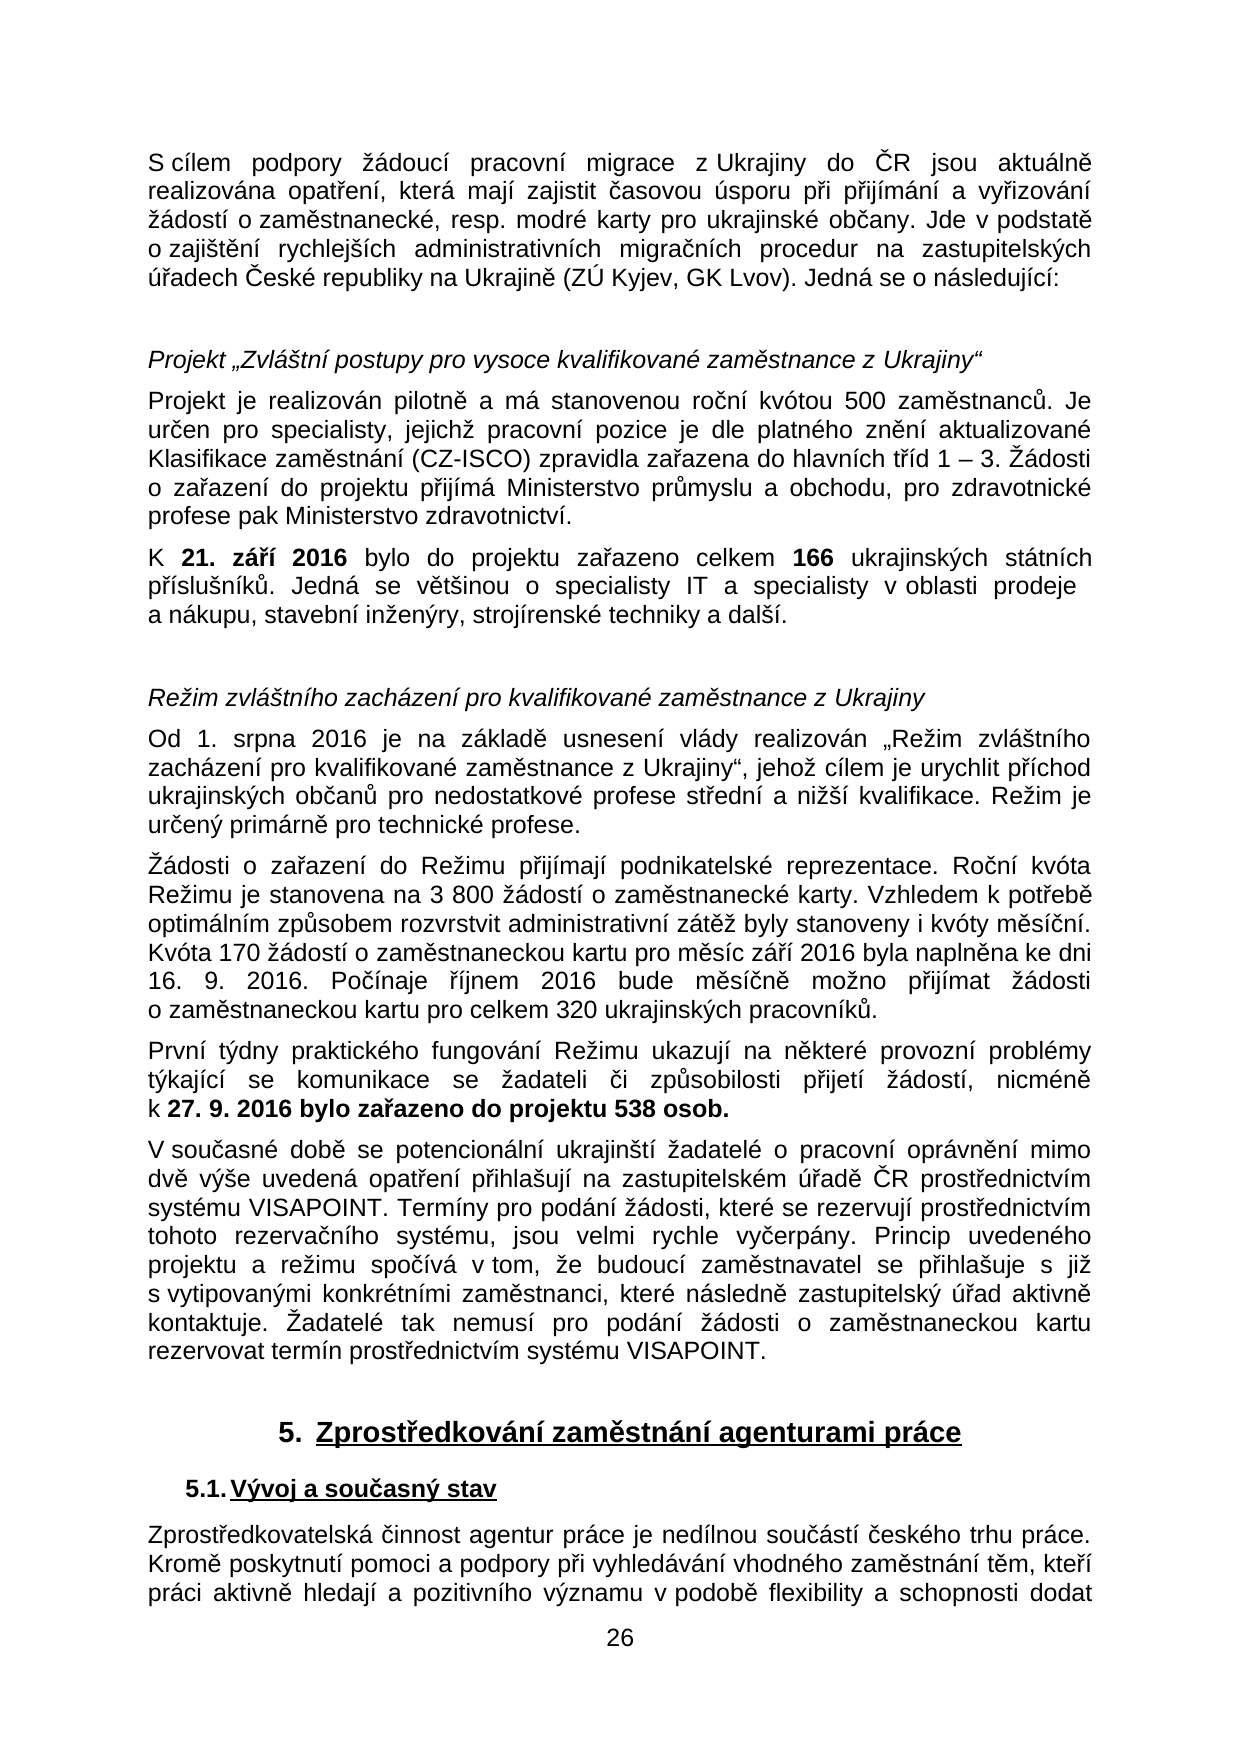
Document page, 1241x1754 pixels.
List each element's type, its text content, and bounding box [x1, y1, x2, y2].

text Od 1. srpna 2016 je na základě usnesení vlády realizován „Režim zvláštního zacházení pro kvalifikované zaměstnance z Ukrajiny“, jehož cílem je urychlit příchod ukrajinských občanů pro nedostatkové profese střední a nižší kvalifikace. Režim je určený primárně pro technické profese. [148, 724, 1093, 839]
subtitle Zprostředkování zaměstnání agenturami práce [148, 1415, 1093, 1449]
text Projekt je realizován pilotně a má stanovenou roční kvótou 500 zaměstnanců. Je určen pro specialisty, jejichž pracovní pozice je dle platného znění aktualizované Klasifikace zaměstnání (CZ-ISCO) zpravidla zařazena do hlavních tříd 1 – 3. Žádosti o zařazení do projektu přijímá Ministerstvo průmyslu a obchodu, pro zdravotnické profese pak Ministerstvo zdravotnictví. [148, 386, 1093, 530]
text K 21. září 2016 bylo do projektu zařazeno celkem 166 ukrajinských státních příslušníků. Jedná se většinou o specialisty IT a specialisty v oblasti prodeje a nákupu, stavební inženýry, strojírenské techniky a další. [148, 543, 1093, 629]
text Žádosti o zařazení do Režimu přijímají podnikatelské reprezentace. Roční kvóta Režimu je stanovena na 3 800 žádostí o zaměstnanecké karty. Vzhledem k potřebě optimálním způsobem rozvrstvit administrativní zátěž byly stanoveny i kvóty měsíční. Kvóta 170 žádostí o zaměstnaneckou kartu pro měsíc září 2016 byla naplněna ke dni 16. 9. 2016. Počínaje říjnem 2016 bude měsíčně možno přijímat žádosti o zaměstnaneckou kartu pro celkem 320 ukrajinských pracovníků. [148, 851, 1093, 1024]
text Režim zvláštního zacházení pro kvalifikované zaměstnance z Ukrajiny [148, 683, 1093, 711]
subtitle Vývoj a současný stav [185, 1474, 1093, 1503]
text S cílem podpory žádoucí pracovní migrace z Ukrajiny do ČR jsou aktuálně realizována opatření, která mají zajistit časovou úsporu při přijímání a vyřizování žádostí o zaměstnanecké, resp. modré karty pro ukrajinské občany. Jde v podstatě o zajištění rychlejších administrativních migračních procedur na zastupitelských úřadech České republiky na Ukrajině (ZÚ Kyjev, GK Lvov). Jedná se o následující: [148, 148, 1093, 291]
text První týdny praktického fungování Režimu ukazují na některé provozní problémy týkající se komunikace se žadateli či způsobilosti přijetí žádostí, nicméně k 27. 9. 2016 bylo zařazeno do projektu 538 osob. [148, 1036, 1093, 1123]
text V současné době se potencionální ukrajinští žadatelé o pracovní oprávnění mimo dvě výše uvedená opatření přihlašují na zastupitelském úřadě ČR prostřednictvím systému VISAPOINT. Termíny pro podání žádosti, které se rezervují prostřednictvím tohoto rezervačního systému, jsou velmi rychle vyčerpány. Princip uvedeného projektu a režimu spočívá v tom, že budoucí zaměstnavatel se přihlašuje s již s vytipovanými konkrétními zaměstnanci, které následně zastupitelský úřad aktivně kontaktuje. Žadatelé tak nemusí pro podání žádosti o zaměstnaneckou kartu rezervovat termín prostřednictvím systému VISAPOINT. [148, 1135, 1093, 1365]
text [148, 1520, 1093, 1606]
text Projekt „Zvláštní postupy pro vysoce kvalifikované zaměstnance z Ukrajiny“ [148, 345, 1093, 374]
